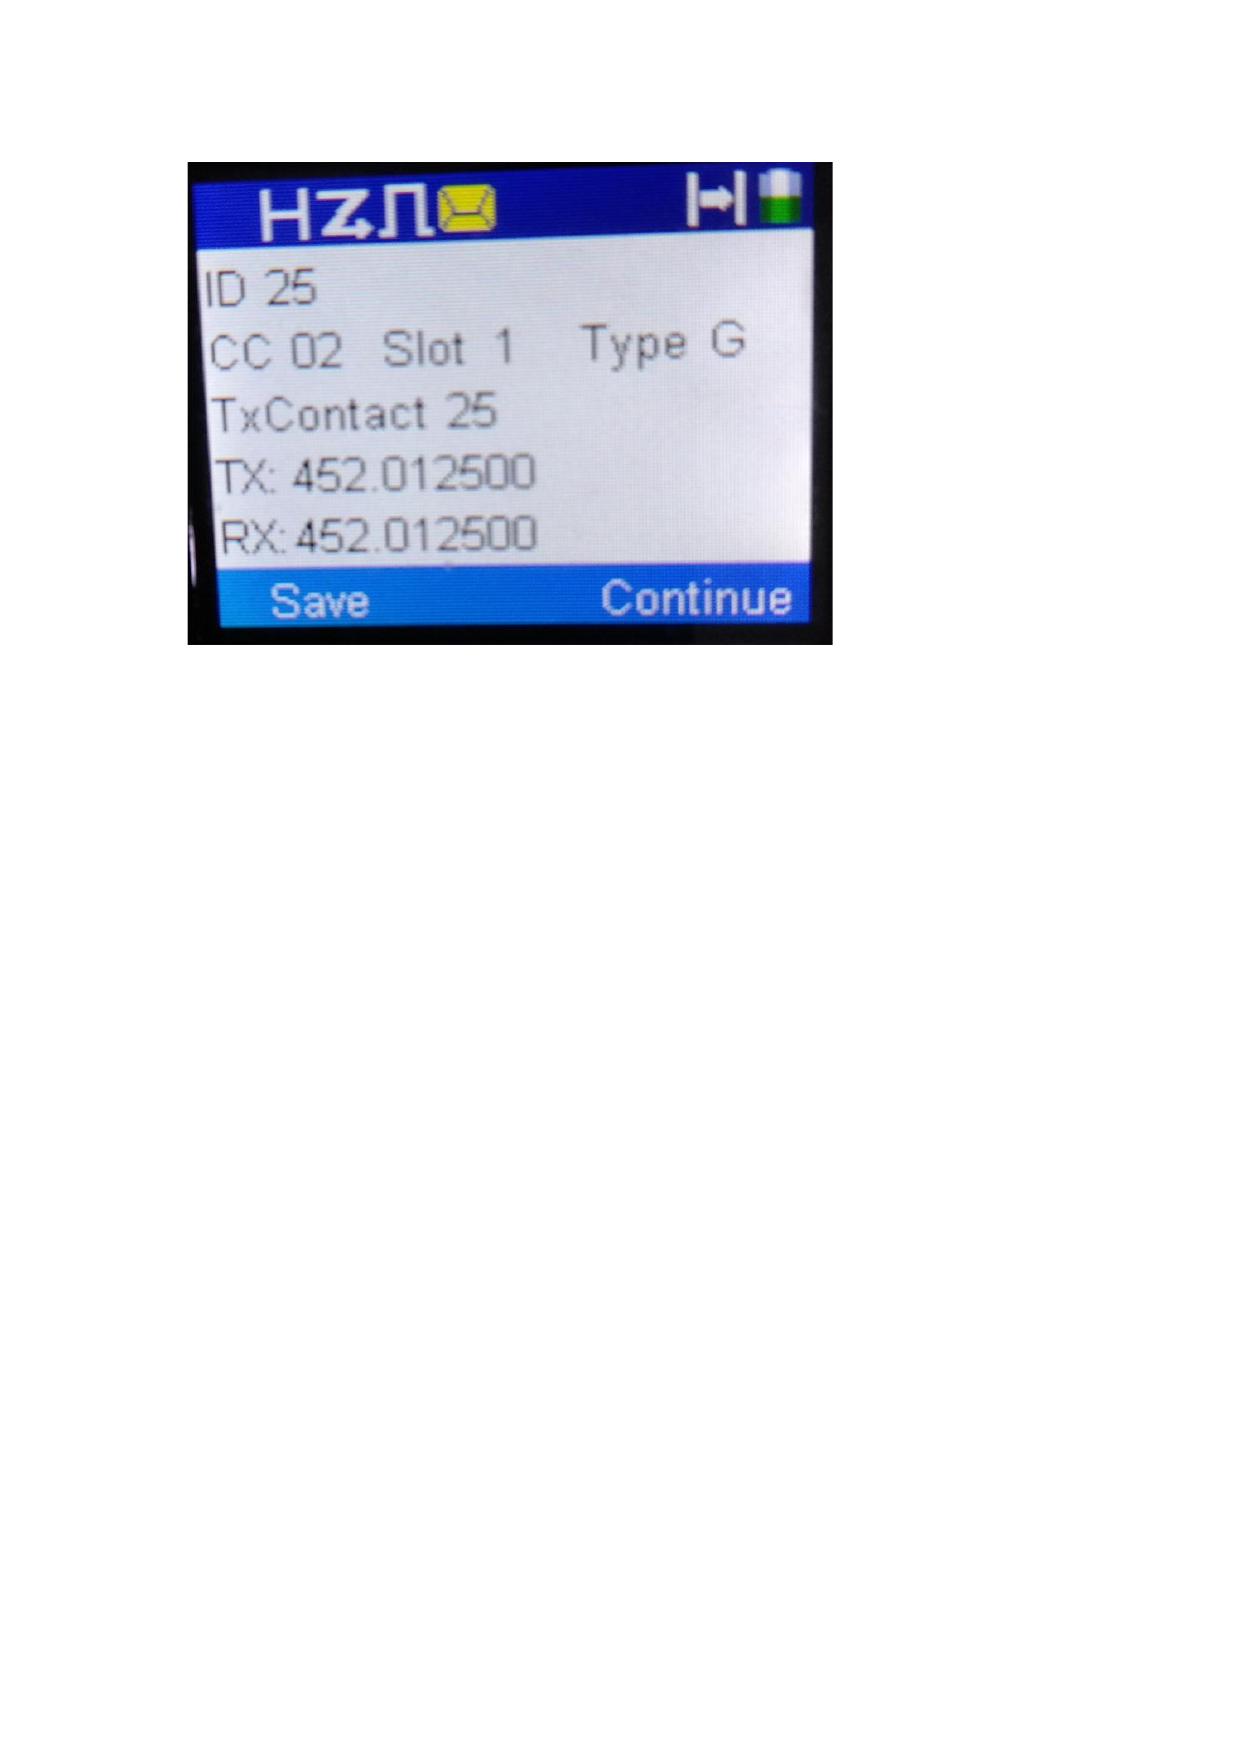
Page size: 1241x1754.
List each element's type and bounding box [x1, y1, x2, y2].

picture [187, 162, 833, 645]
